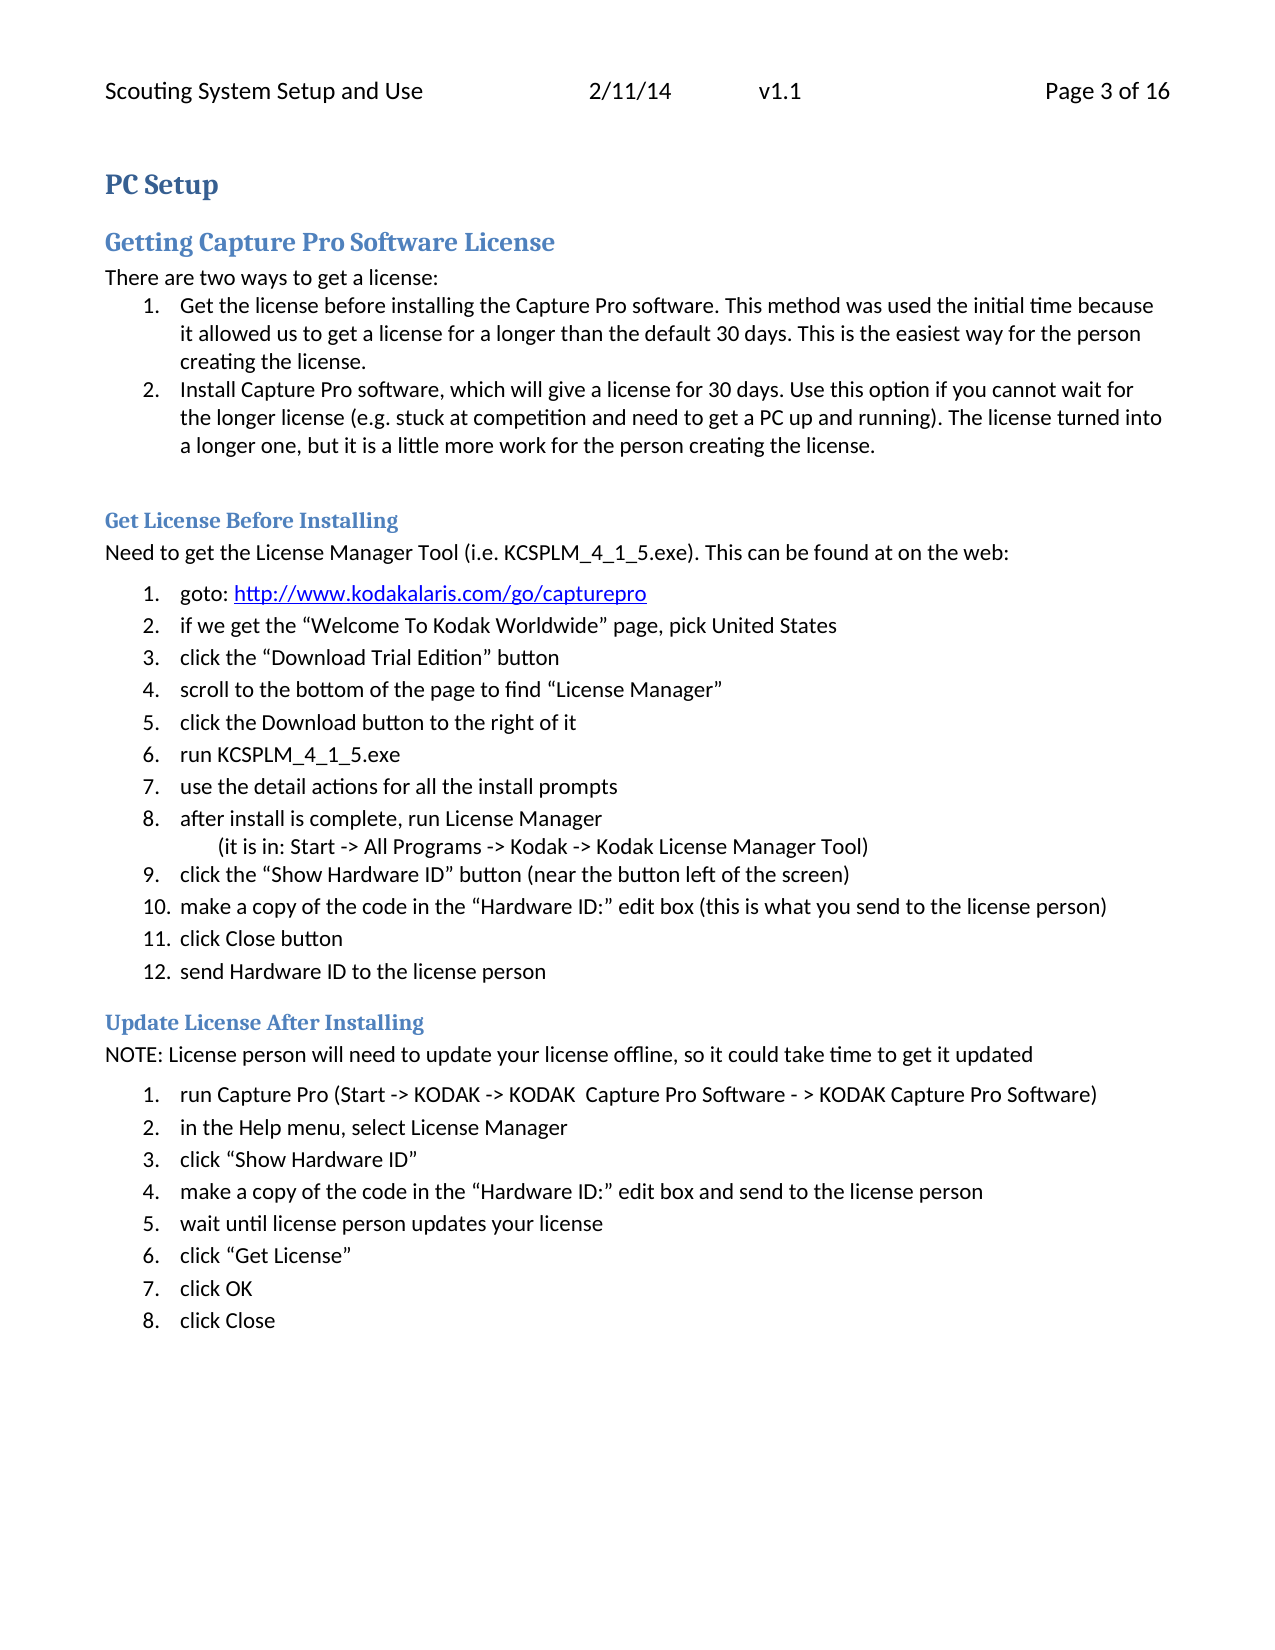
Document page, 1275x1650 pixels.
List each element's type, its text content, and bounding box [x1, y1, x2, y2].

list use the detail actions for all the install prompts [142, 772, 1170, 800]
list send Hardware ID to the license person [142, 957, 1170, 985]
list run Capture Pro (Start -> KODAK -> KODAK Capture Pro Software - > KODAK Capture Pro Software) [142, 1081, 1170, 1108]
list wait until license person updates your license [142, 1209, 1170, 1237]
subtitle PC Setup [105, 168, 1170, 202]
text NOTE: License person will need to update your license offline, so it could take time to get it updated [105, 1040, 1170, 1068]
list click the “Download Trial Edition” button [142, 643, 1170, 671]
text (it is in: Start -> All Programs -> Kodak -> Kodak License Manager Tool) [217, 832, 1170, 860]
list click the Download button to the right of it [142, 708, 1170, 736]
list click Close button [142, 924, 1170, 953]
list Get the license before installing the Capture Pro software. This method was used the initial time because it allowed us to get a license for a longer than the default 30 days. This is the easiest way for the person creating the license. [142, 291, 1170, 375]
subtitle Get License Before Installing [105, 508, 1170, 534]
list run KCSPLM_4_1_5.exe [142, 740, 1170, 768]
list after install is complete, run License Manager [142, 804, 1170, 832]
list click “Show Hardware ID” [142, 1145, 1170, 1173]
list make a copy of the code in the “Hardware ID:” edit box and send to the license person [142, 1177, 1170, 1205]
list click “Get License” [142, 1241, 1170, 1269]
subtitle Getting Capture Pro Software License [105, 227, 1170, 258]
list scroll to the bottom of the page to find “License Manager” [142, 675, 1170, 703]
list Install Capture Pro software, which will give a license for 30 days. Use this option if you cannot wait for the longer license (e.g. stuck at competition and need to get a PC up and running). The license turned into a longer one, but it is a little more work for the person creating the license. [142, 375, 1170, 459]
text There are two ways to get a license: [105, 263, 1170, 291]
list click OK [142, 1274, 1170, 1302]
list in the Help menu, select License Manager [142, 1113, 1170, 1141]
list goto: http://www.kodakalaris.com/go/capturepro [142, 579, 1170, 607]
list click Close [142, 1306, 1170, 1334]
list click the “Show Hardware ID” button (near the button left of the screen) [142, 860, 1170, 888]
text Need to get the License Manager Tool (i.e. KCSPLM_4_1_5.exe). This can be found at on the web: [105, 538, 1170, 566]
subtitle Update License After Installing [105, 1010, 1170, 1036]
list make a copy of the code in the “Hardware ID:” edit box (this is what you send to the license person) [142, 892, 1170, 920]
list if we get the “Welcome To Kodak Worldwide” page, pick United States [142, 611, 1170, 639]
